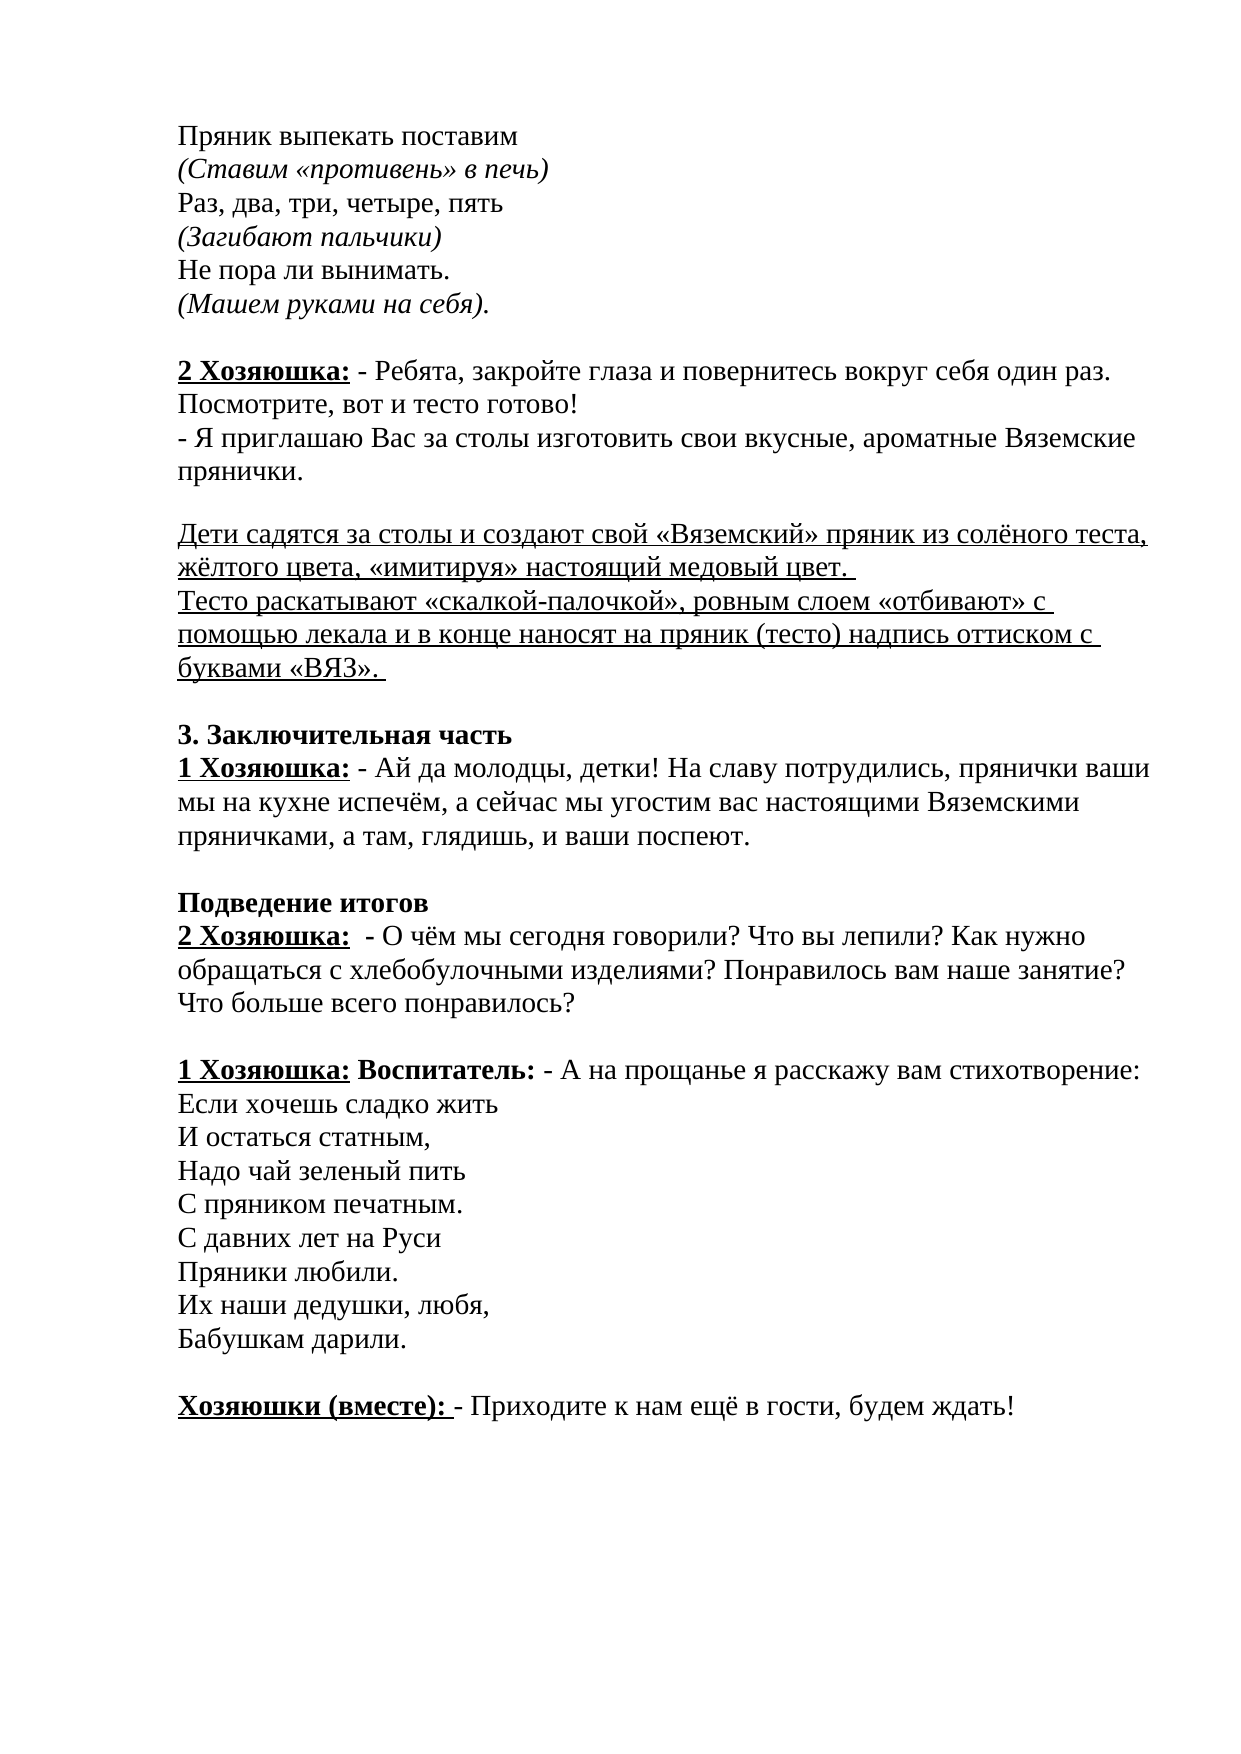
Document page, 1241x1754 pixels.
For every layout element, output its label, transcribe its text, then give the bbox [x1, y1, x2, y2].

text Подведение итогов [177, 885, 1152, 918]
text - Я приглашаю Вас за столы изготовить свои вкусные, ароматные Вяземские прянички. [177, 420, 1152, 487]
text (Загибают пальчики) [177, 219, 1152, 252]
text 2 Хозяюшка: - Ребята, закройте глаза и повернитесь вокруг себя один раз. Посмотрите, вот и тесто готово! [177, 353, 1152, 420]
text Тесто раскатывают «скалкой-палочкой», ровным слоем «отбивают» с помощью лекала и в конце наносят на пряник (тесто) надпись оттиском с буквами «ВЯЗ». [177, 583, 1152, 683]
text Раз, два, три, четыре, пять [177, 185, 1152, 219]
text Хозяюшки (вместе): - Приходите к нам ещё в гости, будем ждать! [177, 1388, 1152, 1421]
text И остаться статным, [177, 1119, 1152, 1153]
text Пряники любили. [177, 1254, 1152, 1287]
text 2 Хозяюшка: - О чём мы сегодня говорили? Что вы лепили? Как нужно обращаться с хлебобулочными изделиями? Понравилось вам наше занятие? Что больше всего понравилось? [177, 918, 1152, 1019]
text С давних лет на Руси [177, 1220, 1152, 1254]
text Не пора ли вынимать. [177, 252, 1152, 286]
text Бабушкам дарили. [177, 1321, 1152, 1354]
text С пряником печатным. [177, 1187, 1152, 1220]
text Их наши дедушки, любя, [177, 1287, 1152, 1321]
text Если хочешь сладко жить [177, 1086, 1152, 1119]
text 1 Хозяюшка: Воспитатель: - А на прощанье я расскажу вам стихотворение: [177, 1052, 1152, 1086]
text Пряник выпекать поставим [177, 118, 1152, 152]
text 3. Заключительная часть [177, 717, 1152, 751]
text Дети садятся за столы и создают свой «Вяземский» пряник из солёного теста, жёлтого цвета, «имитируя» настоящий медовый цвет. [177, 516, 1152, 583]
text (Ставим «противень» в печь) [177, 152, 1152, 185]
text (Машем руками на себя). [177, 286, 1152, 319]
text 1 Хозяюшка: - Ай да молодцы, детки! На славу потрудились, прянички ваши мы на кухне испечём, а сейчас мы угостим вас настоящими Вяземскими пряничками, а там, глядишь, и ваши поспеют. [177, 751, 1152, 851]
text Надо чай зеленый пить [177, 1153, 1152, 1187]
